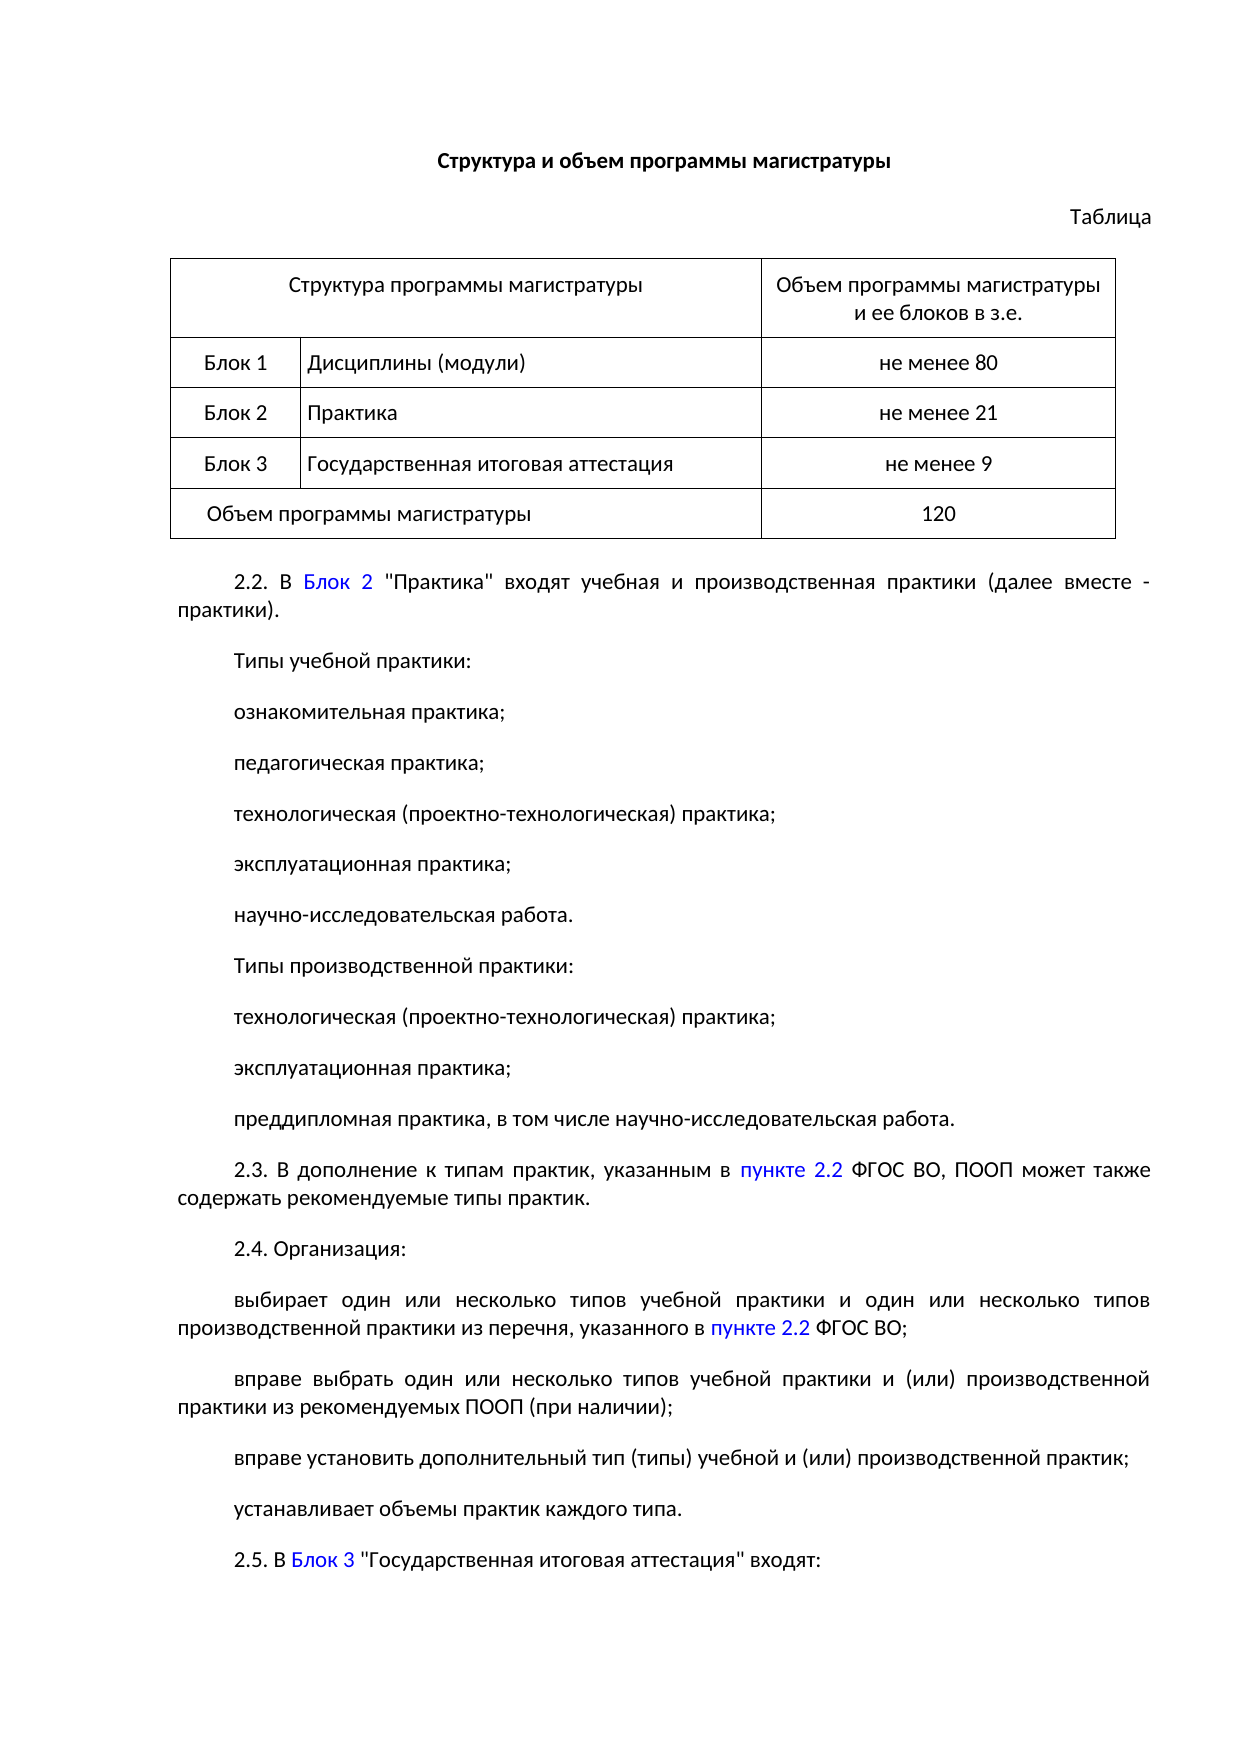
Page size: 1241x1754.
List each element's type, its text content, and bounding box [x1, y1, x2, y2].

text научно-исследовательская работа. [177, 901, 1152, 928]
title Структура и объем программы магистратуры [177, 146, 1152, 174]
text 2.3. В дополнение к типам практик, указанным в пункте 2.2 ФГОС ВО, ПООП может также содержать рекомендуемые типы практик. [177, 1155, 1152, 1211]
text вправе выбрать один или несколько типов учебной практики и (или) производственной практики из рекомендуемых ПООП (при наличии); [177, 1364, 1152, 1420]
text эксплуатационная практика; [177, 849, 1152, 878]
table_cell Объем программы магистратуры [171, 489, 761, 538]
table_cell не менее 21 [762, 388, 1115, 437]
text Таблица [177, 202, 1152, 230]
text преддипломная практика, в том числе научно-исследовательская работа. [177, 1104, 1152, 1132]
table_cell не менее 80 [762, 338, 1115, 387]
text эксплуатационная практика; [177, 1053, 1152, 1081]
text выбирает один или несколько типов учебной практики и один или несколько типов производственной практики из перечня, указанного в пункте 2.2 ФГОС ВО; [177, 1285, 1152, 1341]
text технологическая (проектно-технологическая) практика; [177, 799, 1152, 827]
table_cell Блок 2 [171, 388, 300, 437]
text 2.5. В Блок 3 "Государственная итоговая аттестация" входят: [177, 1545, 1152, 1573]
table_cell Дисциплины (модули) [301, 338, 761, 387]
text 2.4. Организация: [177, 1234, 1152, 1262]
table_cell 120 [762, 489, 1115, 538]
table_cell Блок 3 [171, 438, 300, 487]
table_cell Практика [301, 388, 761, 437]
text Типы учебной практики: [177, 646, 1152, 674]
table_cell Государственная итоговая аттестация [301, 438, 761, 487]
table_header Структура программы магистратуры [171, 259, 761, 337]
text технологическая (проектно-технологическая) практика; [177, 1002, 1152, 1030]
text ознакомительная практика; [177, 697, 1152, 725]
table_cell Блок 1 [171, 338, 300, 387]
text Типы производственной практики: [177, 951, 1152, 979]
table_header Объем программы магистратуры и ее блоков в з.е. [762, 259, 1115, 337]
text педагогическая практика; [177, 748, 1152, 776]
text вправе установить дополнительный тип (типы) учебной и (или) производственной практик; [177, 1443, 1152, 1471]
text 2.2. В Блок 2 "Практика" входят учебная и производственная практики (далее вместе - практики). [177, 567, 1152, 623]
text устанавливает объемы практик каждого типа. [177, 1494, 1152, 1522]
table_cell не менее 9 [762, 438, 1115, 487]
